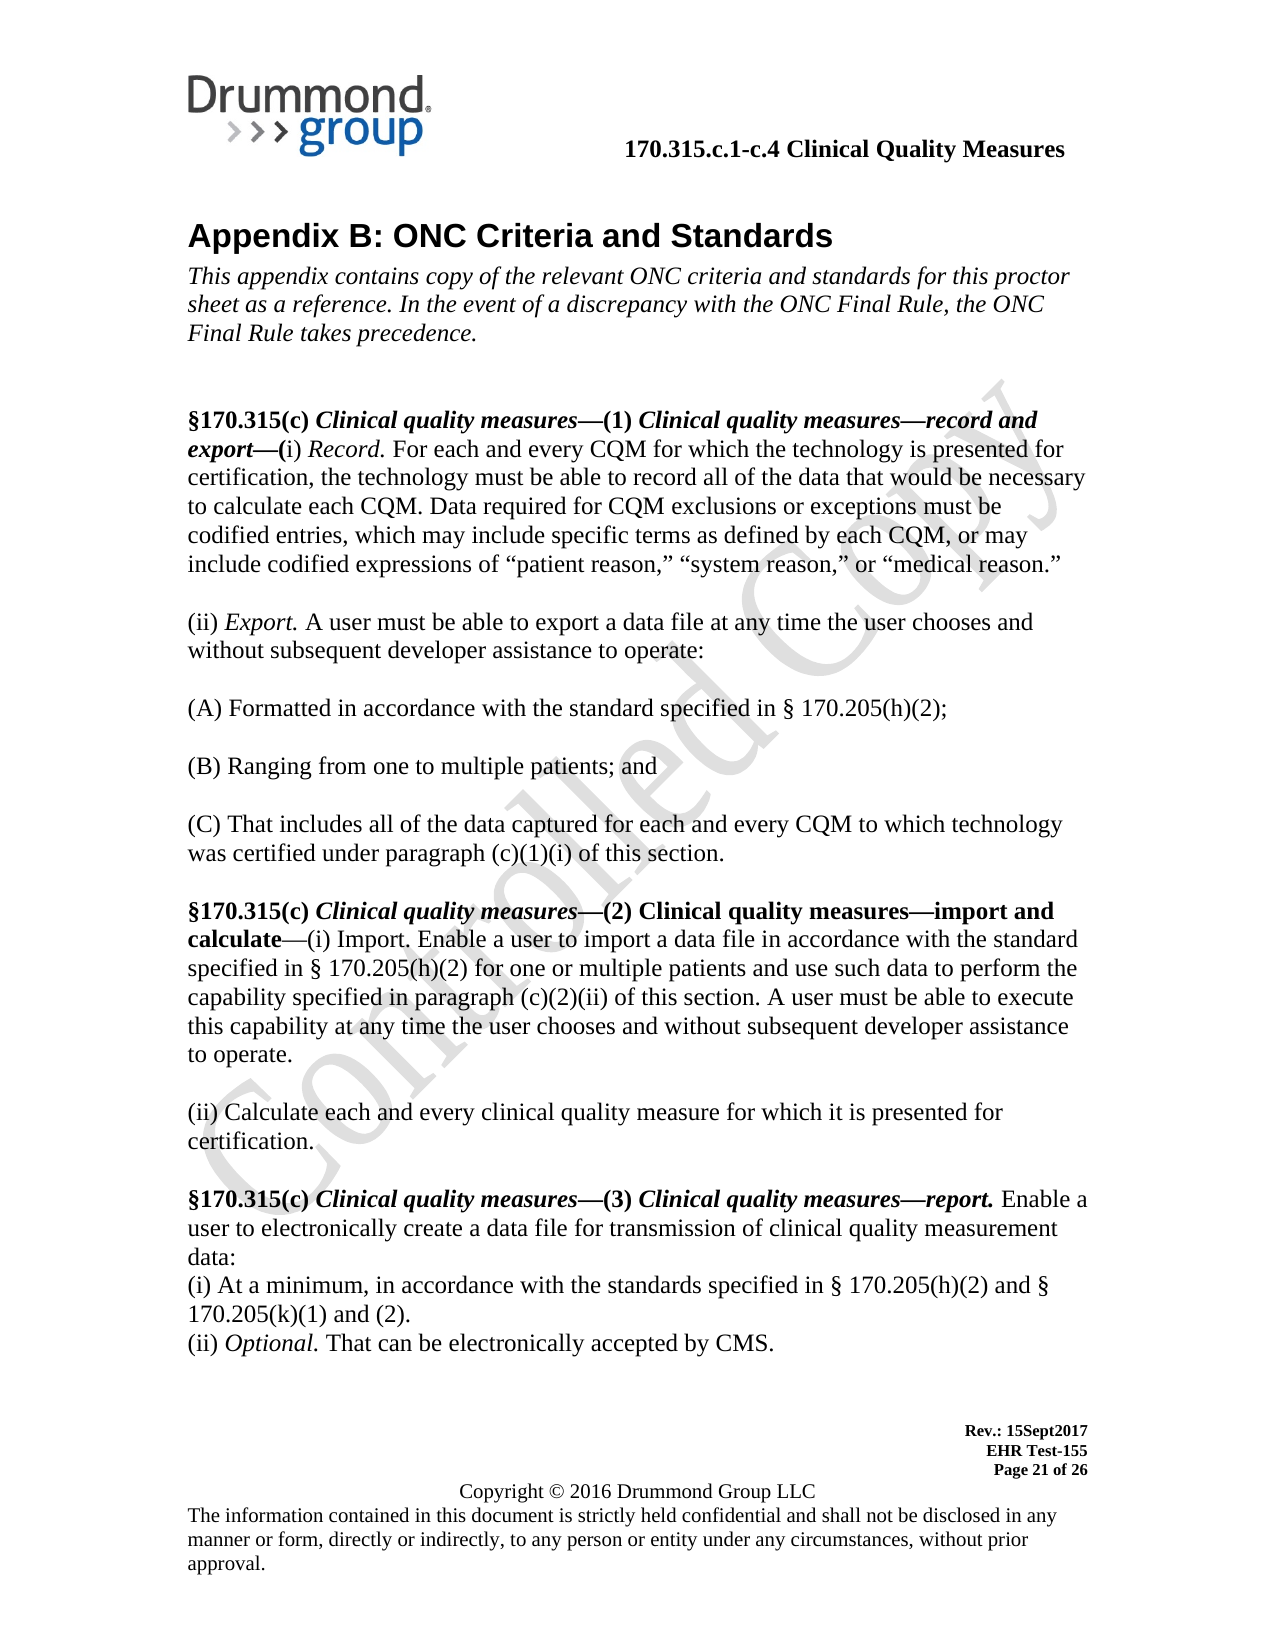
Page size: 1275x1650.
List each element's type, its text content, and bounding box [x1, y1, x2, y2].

text §170.315(c) Clinical quality measures—(2) Clinical quality measures—import and calculate—(i) Import. Enable a user to import a data file in accordance with the standard specified in § 170.205(h)(2) for one or multiple patients and use such data to perform the capability specified in paragraph (c)(2)(ii) of this section. A user must be able to execute this capability at any time the user chooses and without subsequent developer assistance to operate. [187, 896, 1087, 1068]
text (i) At a minimum, in accordance with the standards specified in § 170.205(h)(2) and § 170.205(k)(1) and (2). [187, 1270, 1087, 1328]
text (A) Formatted in accordance with the standard specified in § 170.205(h)(2); [187, 693, 1087, 722]
text (ii) Optional. That can be electronically accepted by CMS. [187, 1328, 1087, 1357]
text (ii) Calculate each and every clinical quality measure for which it is presented for certification. [187, 1097, 1087, 1155]
text (ii) Export. A user must be able to export a data file at any time the user chooses and without subsequent developer assistance to operate: [187, 607, 1087, 664]
text (C) That includes all of the data captured for each and every CQM to which technology was certified under paragraph (c)(1)(i) of this section. [187, 809, 1087, 867]
text (B) Ranging from one to multiple patients; and [187, 751, 1087, 780]
text This appendix contains copy of the relevant ONC criteria and standards for this proctor sheet as a reference. In the event of a discrepancy with the ONC Final Rule, the ONC Final Rule takes precedence. [187, 261, 1087, 347]
text §170.315(c) Clinical quality measures—(1) Clinical quality measures—record and export—(i) Record. For each and every CQM for which the technology is presented for certification, the technology must be able to record all of the data that would be necessary to calculate each CQM. Data required for CQM exclusions or exceptions must be codified entries, which may include specific terms as defined by each CQM, or may include codified expressions of “patient reason,” “system reason,” or “medical reason.” [187, 405, 1087, 577]
picture [187, 75, 433, 157]
subtitle Appendix B: ONC Criteria and Standards [187, 216, 1087, 254]
text §170.315(c) Clinical quality measures—(3) Clinical quality measures—report. Enable a user to electronically create a data file for transmission of clinical quality measurement data: [187, 1184, 1087, 1270]
